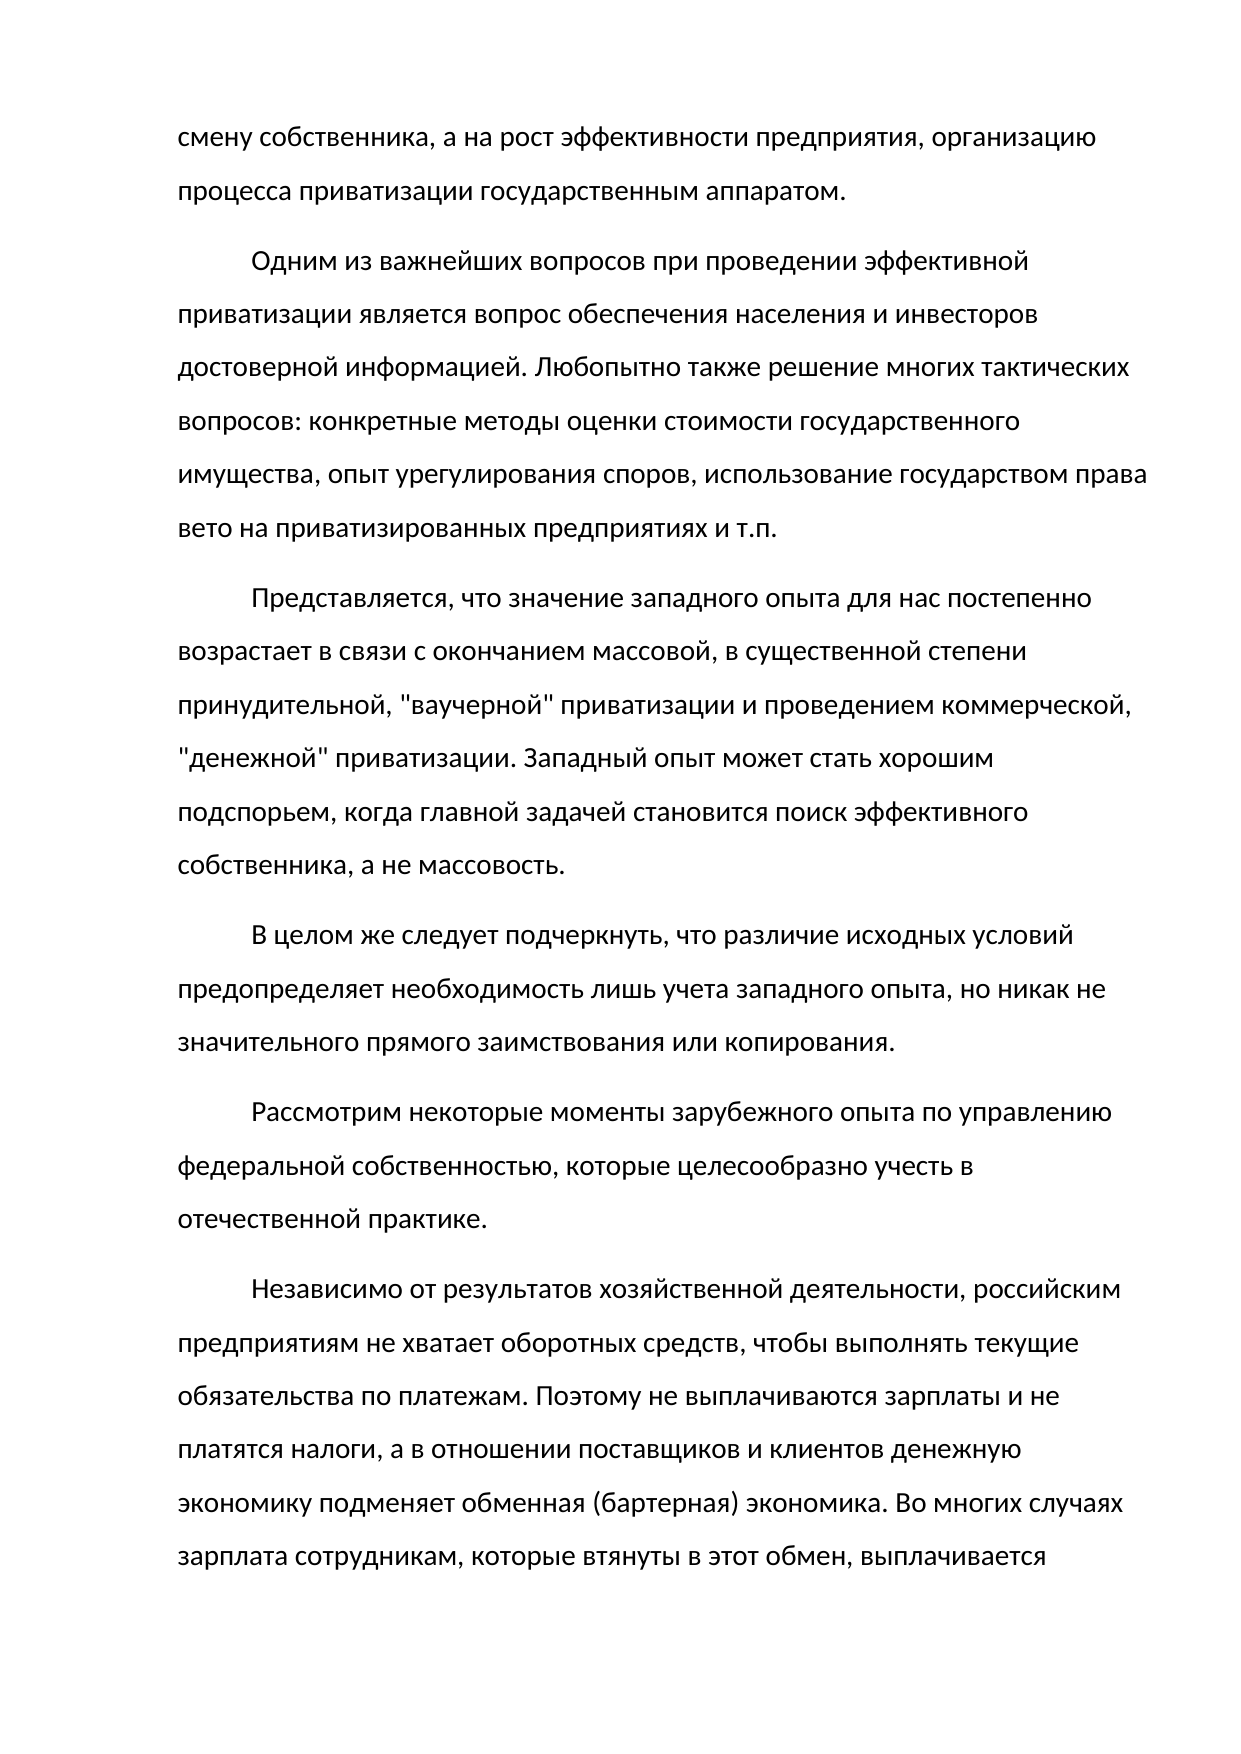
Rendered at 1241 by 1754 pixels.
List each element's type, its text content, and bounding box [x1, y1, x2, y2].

text Рассмотрим некоторые моменты зарубежного опыта по управлению федеральной собственностью, которые целесообразно учесть в отечественной практике. [177, 1093, 1152, 1236]
text Представляется, что значение западного опыта для нас постепенно возрастает в связи с окончанием массовой, в существенной степени принудительной, "ваучерной" приватизации и проведением коммерческой, "денежной" приватизации. Западный опыт может стать хорошим подспорьем, когда главной задачей становится поиск эффективного собственника, а не массовость. [177, 579, 1152, 882]
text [177, 118, 1152, 207]
text Одним из важнейших вопросов при проведении эффективной приватизации является вопрос обеспечения населения и инвесторов достоверной информацией. Любопытно также решение многих тактических вопросов: конкретные методы оценки стоимости государственного имущества, опыт урегулирования споров, использование государством права вето на приватизированных предприятиях и т.п. [177, 242, 1152, 544]
text В целом же следует подчеркнуть, что различие исходных условий предопределяет необходимость лишь учета западного опыта, но никак не значительного прямого заимствования или копирования. [177, 916, 1152, 1059]
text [177, 1270, 1152, 1573]
